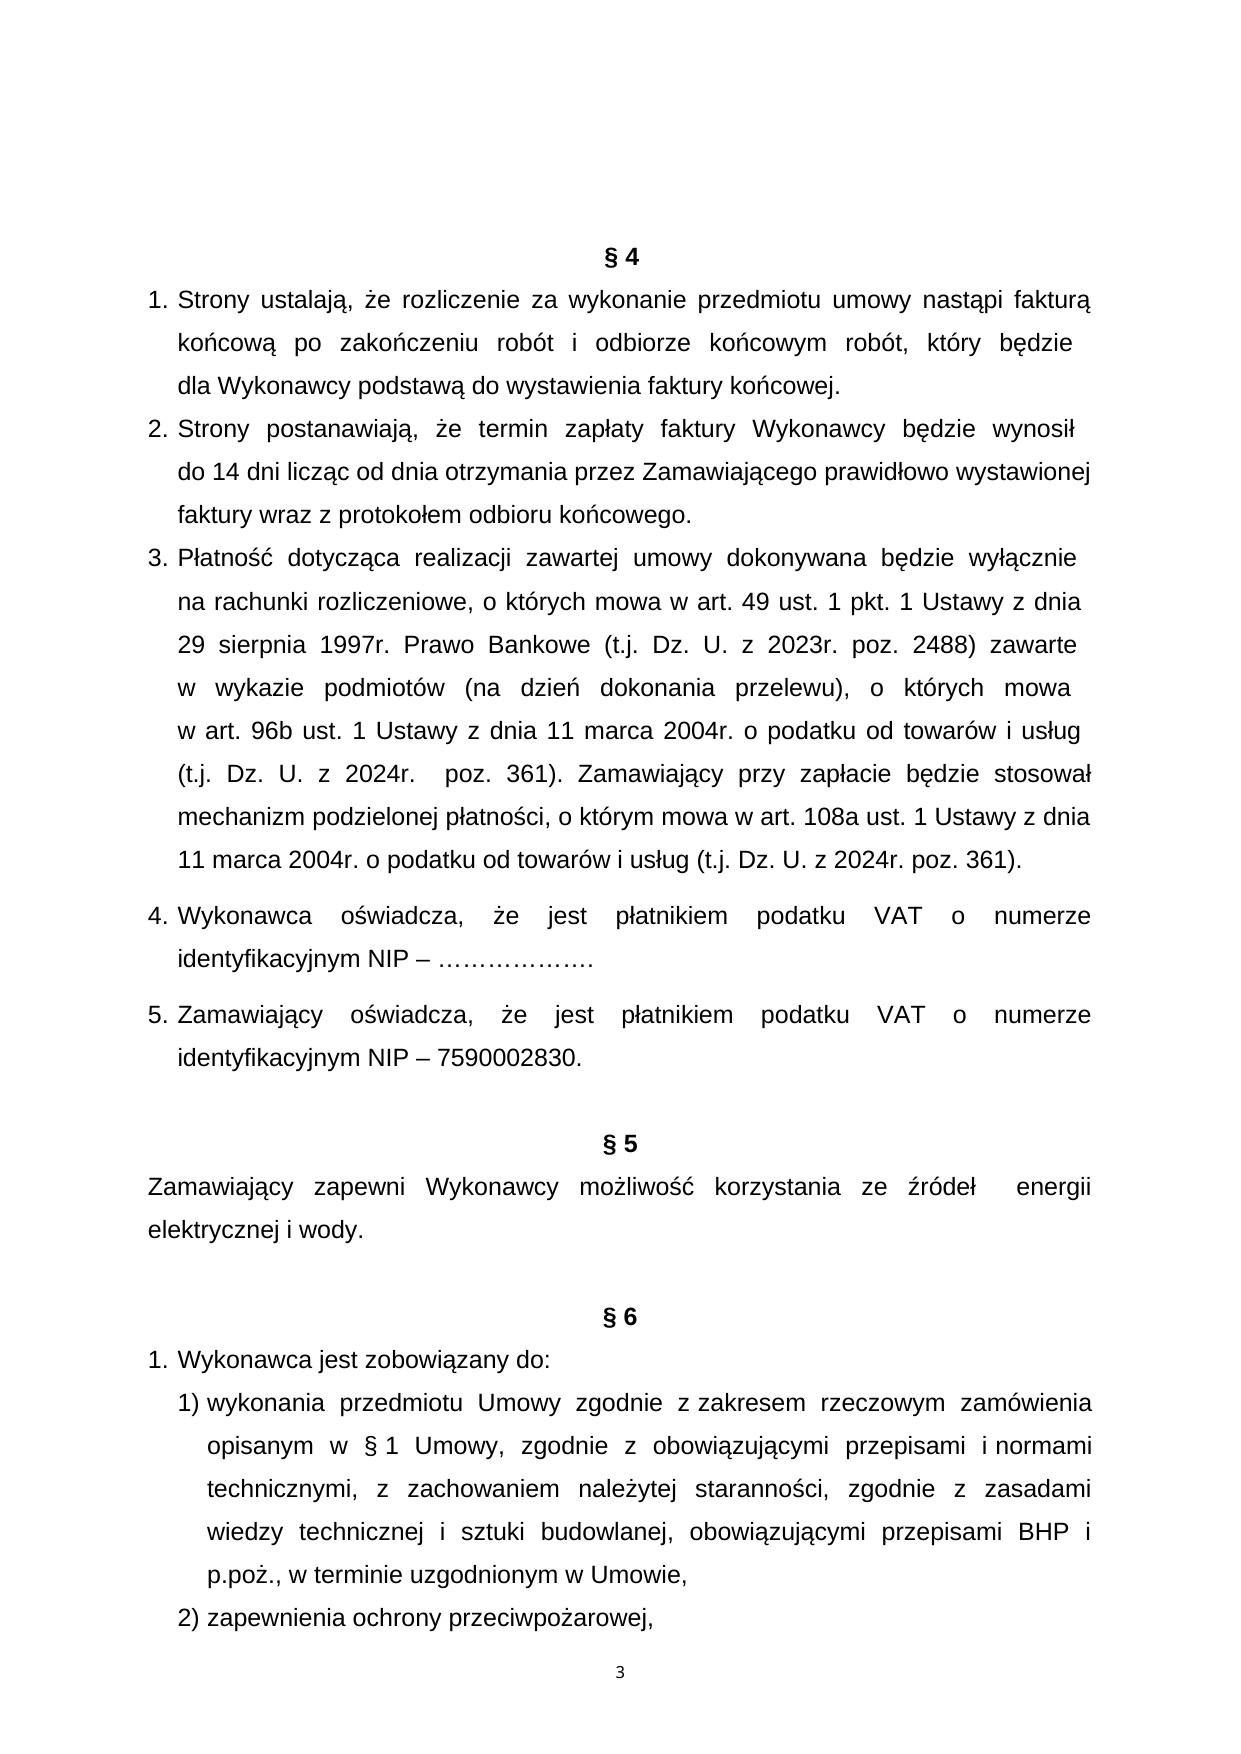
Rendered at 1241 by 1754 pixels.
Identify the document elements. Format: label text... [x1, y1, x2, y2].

list zapewnienia ochrony przeciwpożarowej, [177, 1603, 1092, 1632]
list Wykonawca oświadcza, że jest płatnikiem podatku VAT o numerze identyfikacyjnym NIP – ………………. [148, 901, 1092, 973]
text § 6 [148, 1302, 1092, 1330]
list Strony postanawiają, że termin zapłaty faktury Wykonawcy będzie wynosił do 14 dni licząc od dnia otrzymania przez Zamawiającego prawidłowo wystawionej faktury wraz z protokołem odbioru końcowego. [148, 414, 1092, 529]
text Zamawiający zapewni Wykonawcy możliwość korzystania ze źródeł energii elektrycznej i wody. [148, 1172, 1092, 1244]
list Wykonawca jest zobowiązany do: [148, 1345, 1092, 1373]
list Strony ustalają, że rozliczenie za wykonanie przedmiotu umowy nastąpi fakturą końcową po zakończeniu robót i odbiorze końcowym robót, który będzie dla Wykonawcy podstawą do wystawienia faktury końcowej. [148, 285, 1092, 400]
text 5. Zamawiający oświadcza, że jest płatnikiem podatku VAT o numerze identyfikacyjnym NIP – 7590002830. [148, 1000, 1092, 1072]
list wykonania przedmiotu Umowy zgodnie z zakresem rzeczowym zamówienia opisanym w § 1 Umowy, zgodnie z obowiązującymi przepisami i normami technicznymi, z zachowaniem należytej staranności, zgodnie z zasadami wiedzy technicznej i sztuki budowlanej, obowiązującymi przepisami BHP i p.poż., w terminie uzgodnionym w Umowie, [177, 1388, 1092, 1589]
text § 5 [148, 1129, 1092, 1158]
list Płatność dotycząca realizacji zawartej umowy dokonywana będzie wyłącznie na rachunki rozliczeniowe, o których mowa w art. 49 ust. 1 pkt. 1 Ustawy z dnia 29 sierpnia 1997r. Prawo Bankowe (t.j. Dz. U. z 2023r. poz. 2488) zawarte w wykazie podmiotów (na dzień dokonania przelewu), o których mowa w art. 96b ust. 1 Ustawy z dnia 11 marca 2004r. o podatku od towarów i usług (t.j. Dz. U. z 2024r. poz. 361). Zamawiający przy zapłacie będzie stosował mechanizm podzielonej płatności, o którym mowa w art. 108a ust. 1 Ustawy z dnia 11 marca 2004r. o podatku od towarów i usług (t.j. Dz. U. z 2024r. poz. 361). [148, 543, 1092, 874]
text § 4 [151, 242, 1092, 270]
